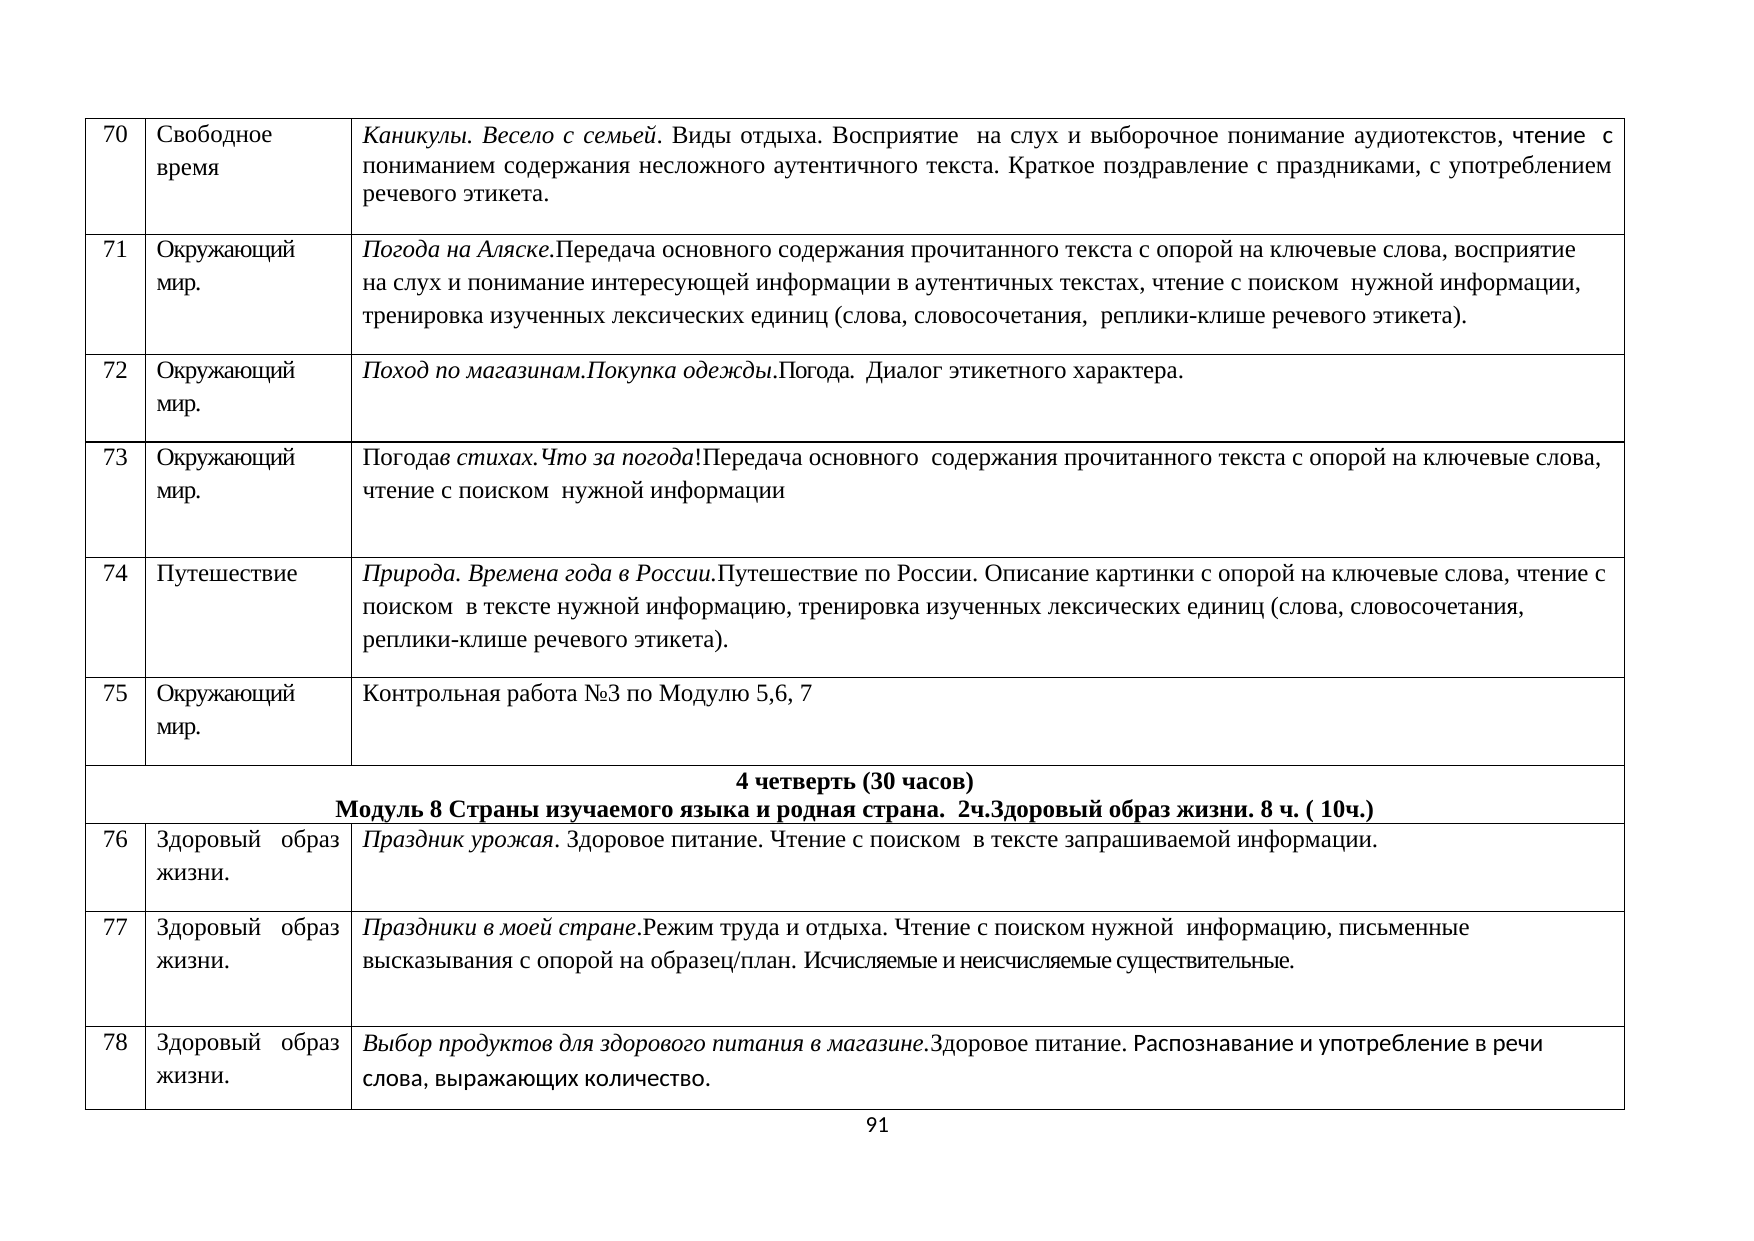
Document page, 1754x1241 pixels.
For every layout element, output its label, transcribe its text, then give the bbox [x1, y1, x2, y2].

table_cell Путешествие [146, 558, 351, 677]
table_cell Погодав стихах.Что за погода!Передача основного содержания прочитанного текста с опорой на ключевые слова, чтение с поиском нужной информации [352, 443, 1624, 557]
table_cell 77 [86, 912, 145, 1026]
table_cell 78 [86, 1027, 145, 1109]
table_cell Каникулы. Весело с семьей. Виды отдыха. Восприятие на слух и выборочное понимание аудиотекстов, чтение с пониманием содержания несложного аутентичного текста. Краткое поздравление с праздниками, с употреблением речевого этикета. [352, 119, 1624, 233]
table_cell 70 [86, 119, 145, 233]
table_cell 73 [86, 443, 145, 557]
table_cell Свободное время [146, 119, 351, 233]
table_cell Погода на Аляске.Передача основного содержания прочитанного текста с опорой на ключевые слова, восприятие на слух и понимание интересующей информации в аутентичных текстах, чтение с поиском нужной информации, тренировка изученных лексических единиц (слова, словосочетания, реплики-клише речевого этикета). [352, 235, 1624, 354]
table_cell 75 [86, 678, 145, 765]
table_cell Окружающий мир. [146, 443, 351, 557]
table_cell Здоровый образ жизни. [146, 824, 351, 911]
table_cell Окружающий мир. [146, 355, 351, 441]
table_cell Природа. Времена года в России.Путешествие по России. Описание картинки с опорой на ключевые слова, чтение с поиском в тексте нужной информацию, тренировка изученных лексических единиц (слова, словосочетания, реплики-клише речевого этикета). [352, 558, 1624, 677]
table_cell Выбор продуктов для здорового питания в магазине.Здоровое питание. Распознавание и употребление в речи слова, выражающих количество. [352, 1027, 1624, 1109]
table_cell Окружающий мир. [146, 235, 351, 354]
table_cell Окружающий мир. [146, 678, 351, 765]
table_cell Праздник урожая. Здоровое питание. Чтение с поиском в тексте запрашиваемой информации. [352, 824, 1624, 911]
table_cell Поход по магазинам.Покупка одежды.Погода. Диалог этикетного характера. [352, 355, 1624, 441]
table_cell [146, 1027, 351, 1109]
table_cell 74 [86, 558, 145, 677]
table_cell Здоровый образ жизни. [146, 912, 351, 1026]
table_cell Контрольная работа №3 по Модулю 5,6, 7 [352, 678, 1624, 765]
table_cell 71 [86, 235, 145, 354]
table_cell Праздники в моей стране.Режим труда и отдыха. Чтение с поиском нужной информацию, письменные высказывания с опорой на образец/план. Исчисляемые и неисчисляемые существительные. [352, 912, 1624, 1026]
table_cell 72 [86, 355, 145, 441]
table_cell 76 [86, 824, 145, 911]
table_cell 4 четверть (30 часов) Модуль 8 Страны изучаемого языка и родная страна. 2ч.Здоровый образ жизни. 8 ч. ( 10ч.) [86, 766, 1624, 823]
